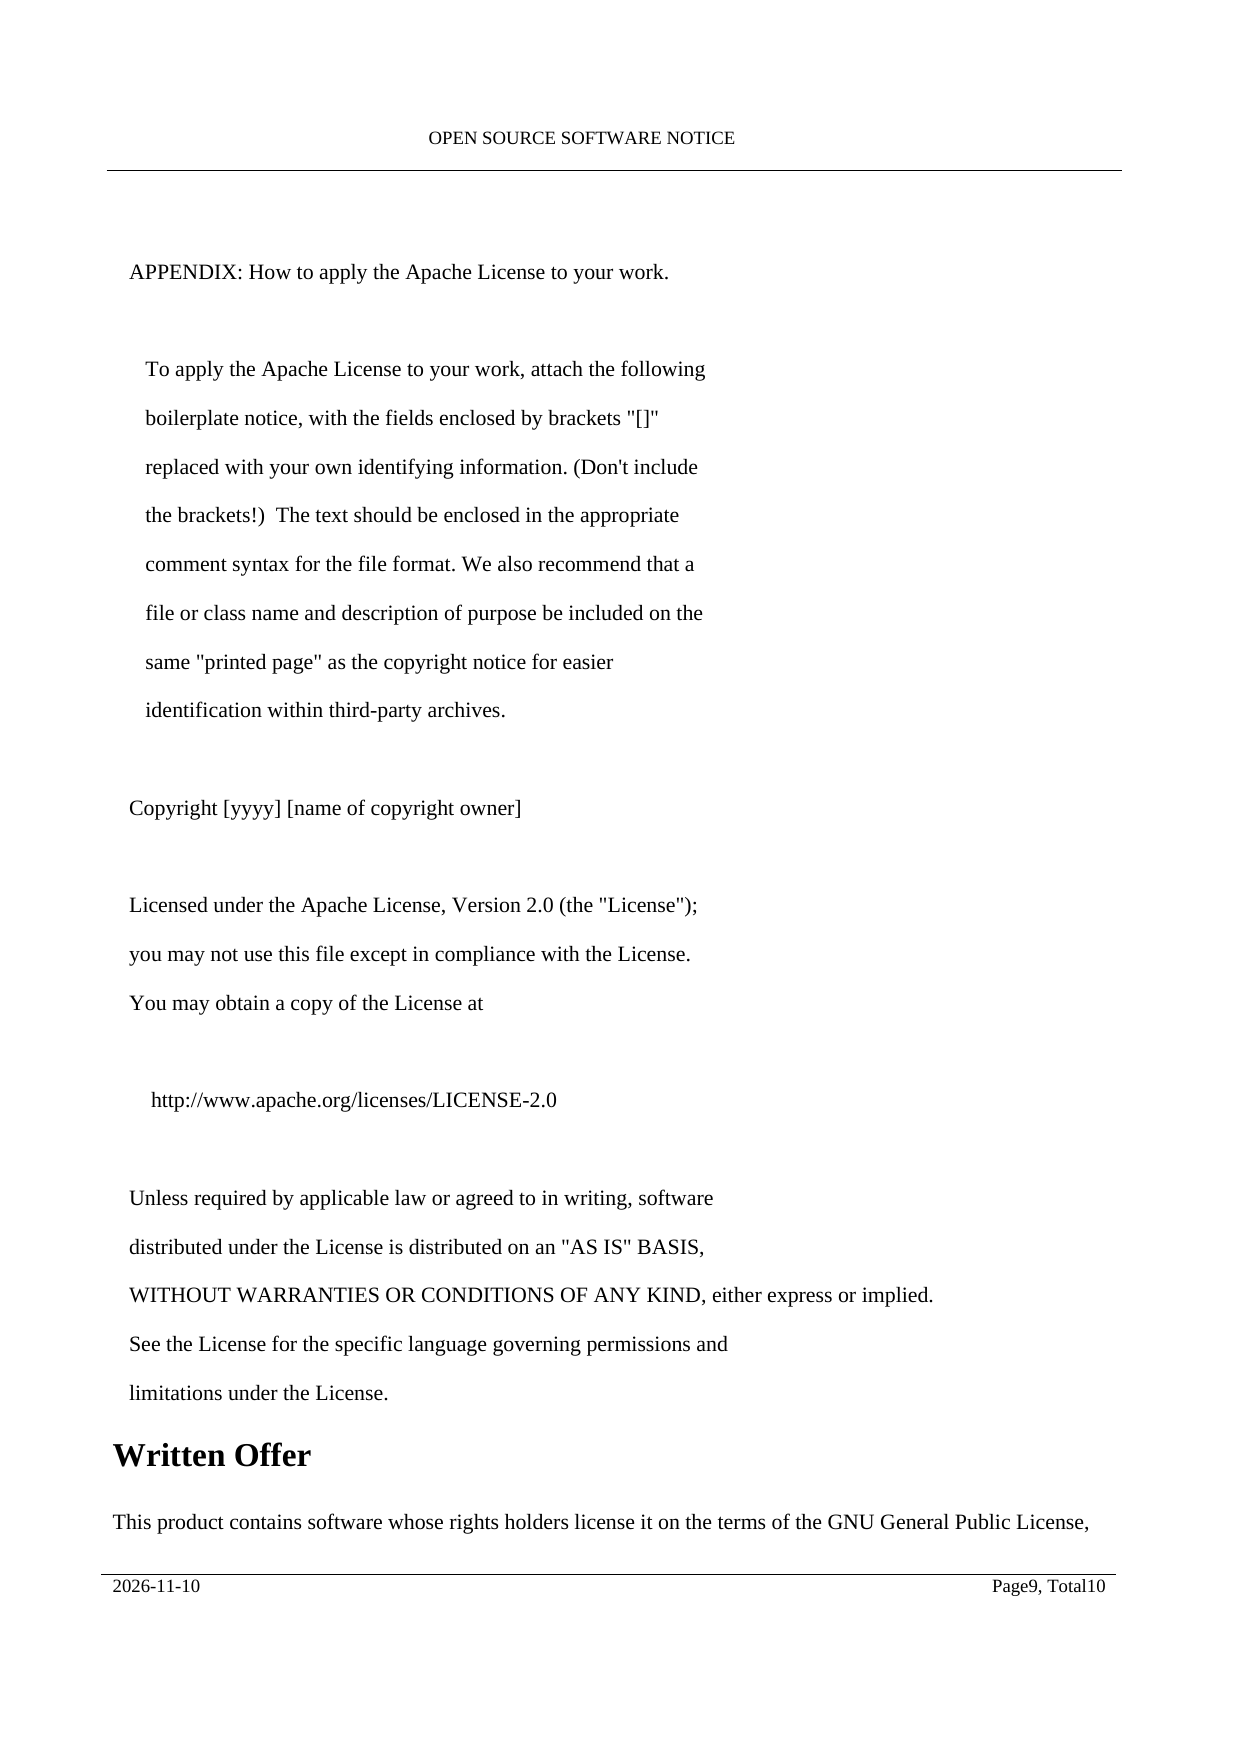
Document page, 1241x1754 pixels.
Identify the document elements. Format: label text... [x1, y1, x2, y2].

text Written Offer [112, 1421, 1128, 1486]
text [112, 206, 1128, 1409]
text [112, 1506, 1128, 1538]
